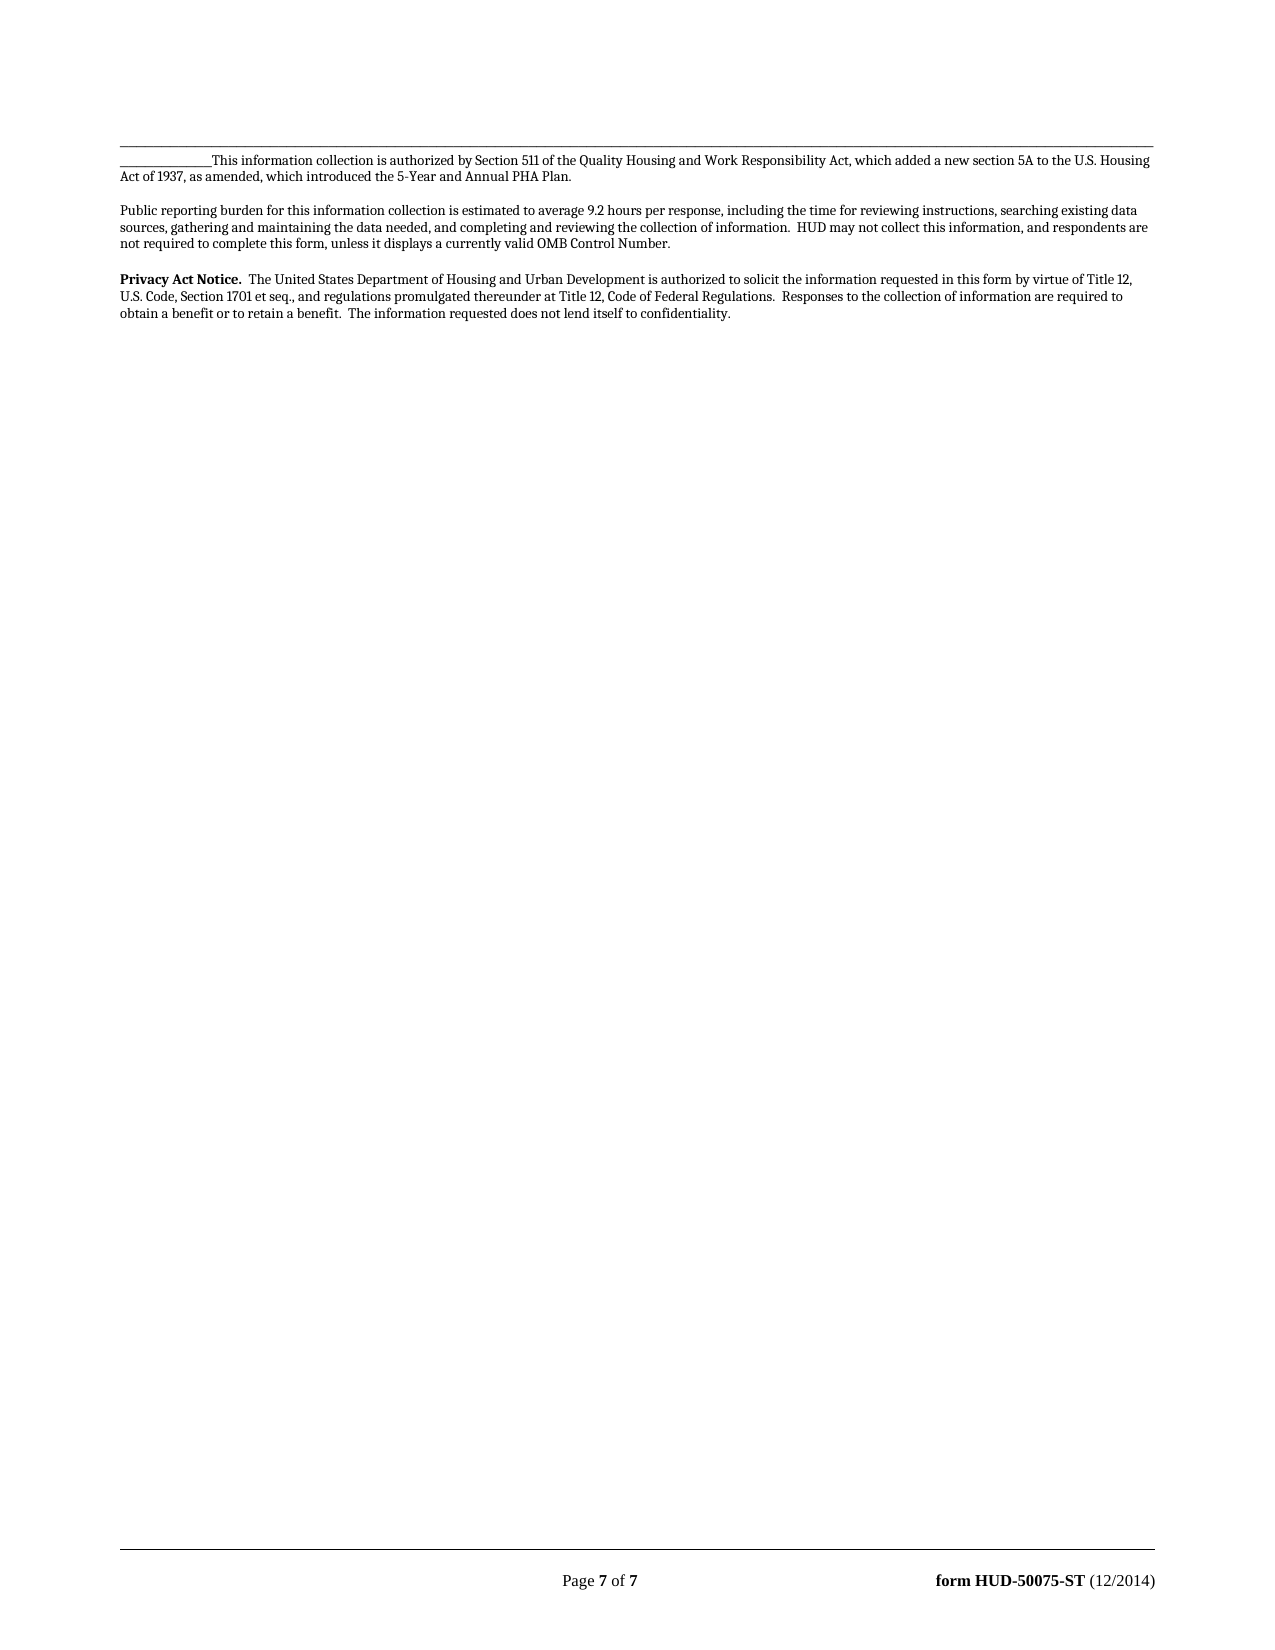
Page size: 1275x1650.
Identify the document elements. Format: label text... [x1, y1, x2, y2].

text Public reporting burden for this information collection is estimated to average 9.2 hours per response, including the time for reviewing instructions, searching existing data sources, gathering and maintaining the data needed, and completing and reviewing the collection of information. HUD may not collect this information, and respondents are not required to complete this form, unless it displays a currently valid OMB Control Number. [120, 202, 1155, 252]
text _______________________________________________________________________________________________________________________________________This information collection is authorized by Section 511 of the Quality Housing and Work Responsibility Act, which added a new section 5A to the U.S. Housing Act of 1937, as amended, which introduced the 5-Year and Annual PHA Plan. [120, 130, 1155, 185]
text Privacy Act Notice. The United States Department of Housing and Urban Development is authorized to solicit the information requested in this form by virtue of Title 12, U.S. Code, Section 1701 et seq., and regulations promulgated thereunder at Title 12, Code of Federal Regulations. Responses to the collection of information are required to obtain a benefit or to retain a benefit. The information requested does not lend itself to confidentiality. [120, 272, 1155, 322]
